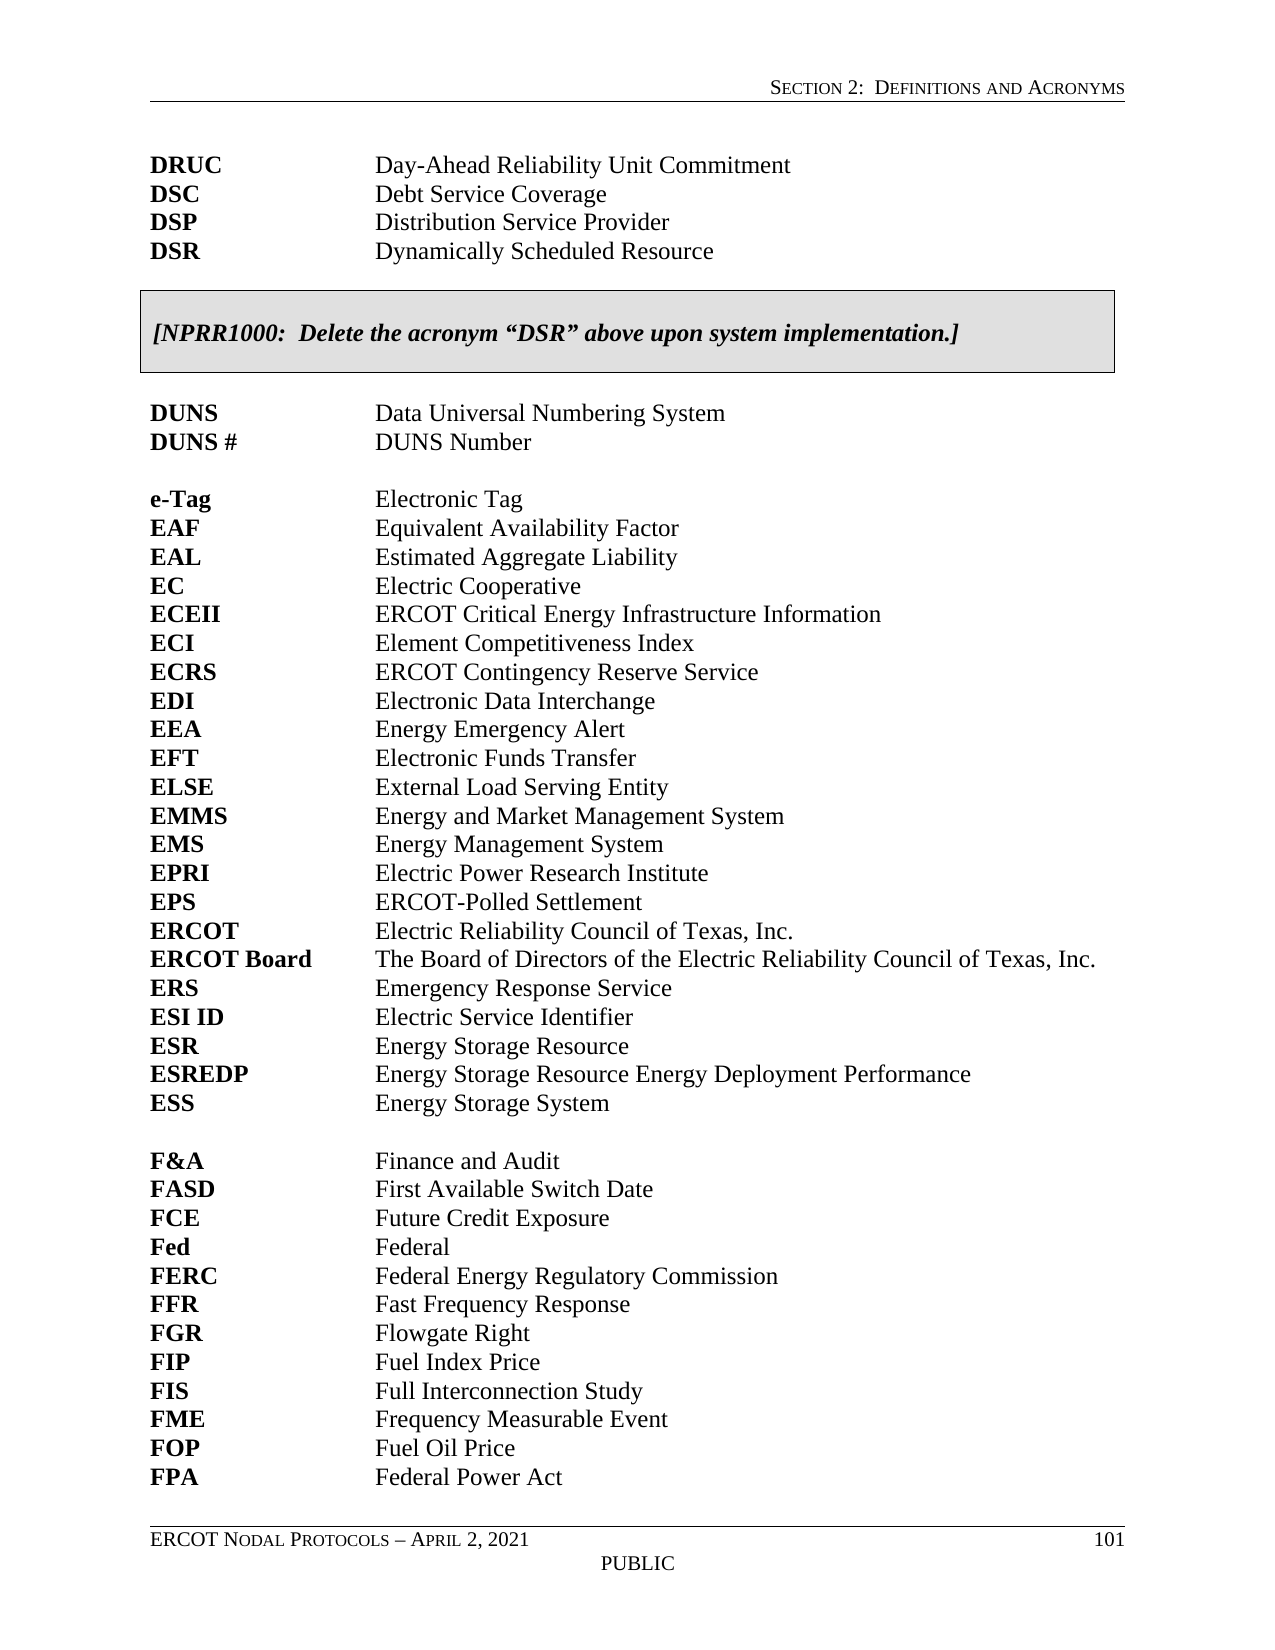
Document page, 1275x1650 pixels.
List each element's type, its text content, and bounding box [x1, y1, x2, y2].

text FOP Fuel Oil Price [150, 1433, 1125, 1462]
text ESI ID Electric Service Identifier [150, 1002, 1125, 1031]
text EAL Estimated Aggregate Liability [150, 542, 1125, 571]
text ERS Emergency Response Service [150, 973, 1125, 1002]
text DSP Distribution Service Provider [150, 207, 1125, 236]
text FIP Fuel Index Price [150, 1347, 1125, 1376]
text F&A Finance and Audit [150, 1146, 1125, 1174]
text e-Tag Electronic Tag [150, 484, 1125, 513]
text FFR Fast Frequency Response [150, 1289, 1125, 1318]
text EC Electric Cooperative [150, 571, 1125, 599]
text FCE Future Credit Exposure [150, 1203, 1125, 1232]
text ELSE External Load Serving Entity [150, 772, 1125, 801]
text EPS ERCOT-Polled Settlement [150, 887, 1125, 916]
text EAF Equivalent Availability Factor [150, 513, 1125, 542]
text EFT Electronic Funds Transfer [150, 743, 1125, 772]
text DUNS # DUNS Number [150, 427, 1125, 456]
text EMMS Energy and Market Management System [150, 801, 1125, 829]
text DRUC Day-Ahead Reliability Unit Commitment [150, 150, 1125, 179]
text ESR Energy Storage Resource [150, 1031, 1125, 1059]
text FIS Full Interconnection Study [150, 1376, 1125, 1404]
table_header [NPRR1000: Delete the acronym “DSR” above upon system implementation.] [141, 291, 1114, 372]
text ERCOT Board The Board of Directors of the Electric Reliability Council of Texas, Inc. [150, 944, 1125, 973]
text EPRI Electric Power Research Institute [150, 858, 1125, 887]
text EEA Energy Emergency Alert [150, 714, 1125, 743]
text FME Frequency Measurable Event [150, 1404, 1125, 1433]
text Fed Federal [150, 1232, 1125, 1261]
text ECEII ERCOT Critical Energy Infrastructure Information [150, 599, 1125, 628]
text ESS Energy Storage System [150, 1088, 1125, 1117]
text DUNS Data Universal Numbering System [150, 398, 1125, 427]
text EDI Electronic Data Interchange [150, 686, 1125, 714]
text ERCOT Electric Reliability Council of Texas, Inc. [150, 916, 1125, 944]
text ESREDP Energy Storage Resource Energy Deployment Performance [150, 1059, 1125, 1088]
text FASD First Available Switch Date [150, 1174, 1125, 1203]
text DSR Dynamically Scheduled Resource [150, 236, 1125, 265]
text EMS Energy Management System [150, 829, 1125, 858]
text FPA Federal Power Act [150, 1462, 1125, 1491]
text ECI Element Competitiveness Index [150, 628, 1125, 657]
text FGR Flowgate Right [150, 1318, 1125, 1347]
text FERC Federal Energy Regulatory Commission [150, 1261, 1125, 1289]
text ECRS ERCOT Contingency Reserve Service [150, 657, 1125, 686]
text DSC Debt Service Coverage [150, 179, 1125, 207]
